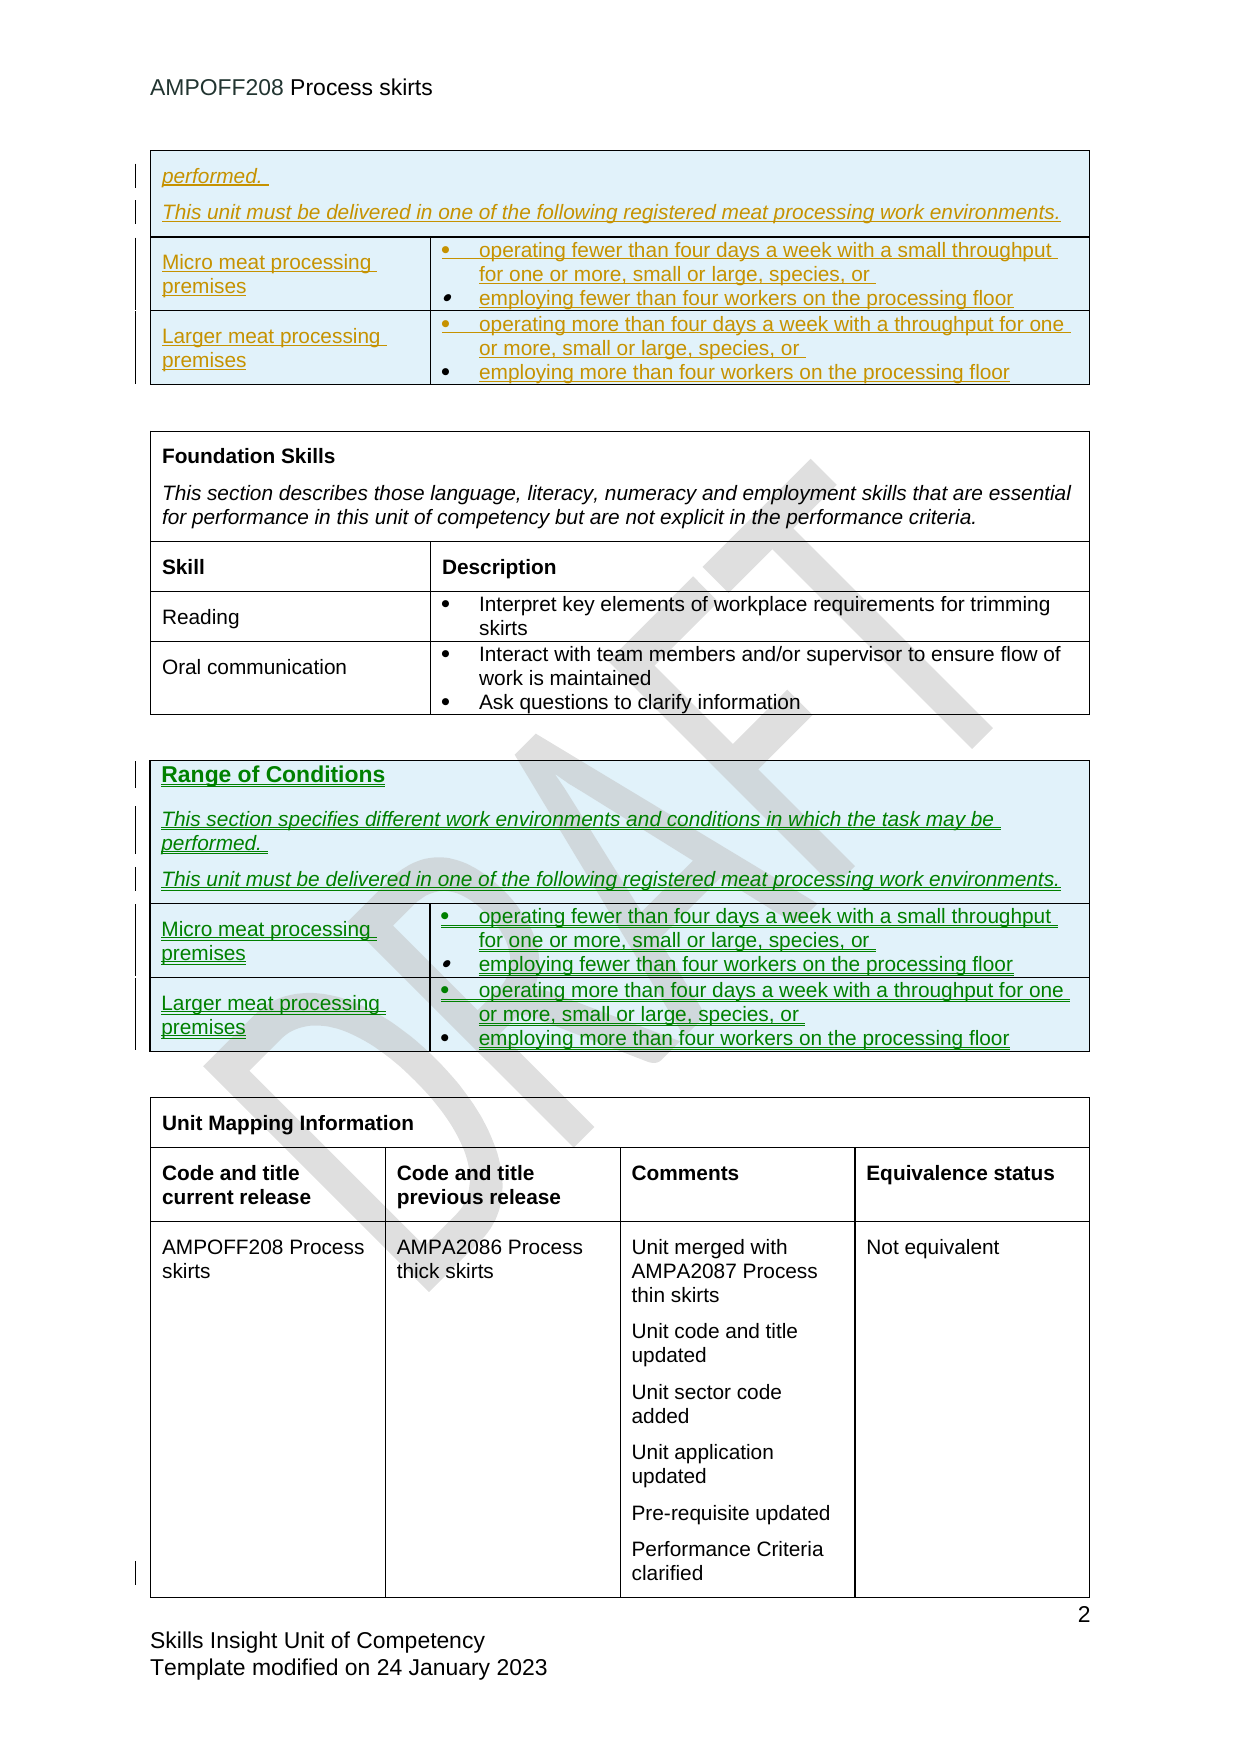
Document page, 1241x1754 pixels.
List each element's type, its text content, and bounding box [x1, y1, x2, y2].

table_cell Code and title current release [151, 1148, 385, 1221]
table_cell Code and title previous release [386, 1148, 620, 1221]
table_cell Comments [621, 1148, 854, 1221]
table_cell Description [431, 542, 1089, 591]
table_cell Interact with team members and/or supervisor to ensure flow of work is maintained Ask questions to clarify information [431, 642, 1089, 714]
table_cell Skill [151, 542, 430, 591]
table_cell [621, 1222, 854, 1597]
table_cell Not equivalent [856, 1222, 1089, 1597]
table_header Foundation Skills This section describes those language, literacy, numeracy and employment skills that are essential for performance in this unit of competency but are not explicit in the performance criteria. [151, 432, 1089, 541]
table_cell Equivalence status [856, 1148, 1089, 1221]
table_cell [151, 1222, 385, 1597]
table_cell Interpret key elements of workplace requirements for trimming skirts [431, 592, 1089, 641]
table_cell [386, 1222, 620, 1597]
table_cell Reading [151, 592, 430, 641]
table_header Unit Mapping Information [151, 1098, 1089, 1147]
table_cell Oral communication [151, 642, 430, 714]
